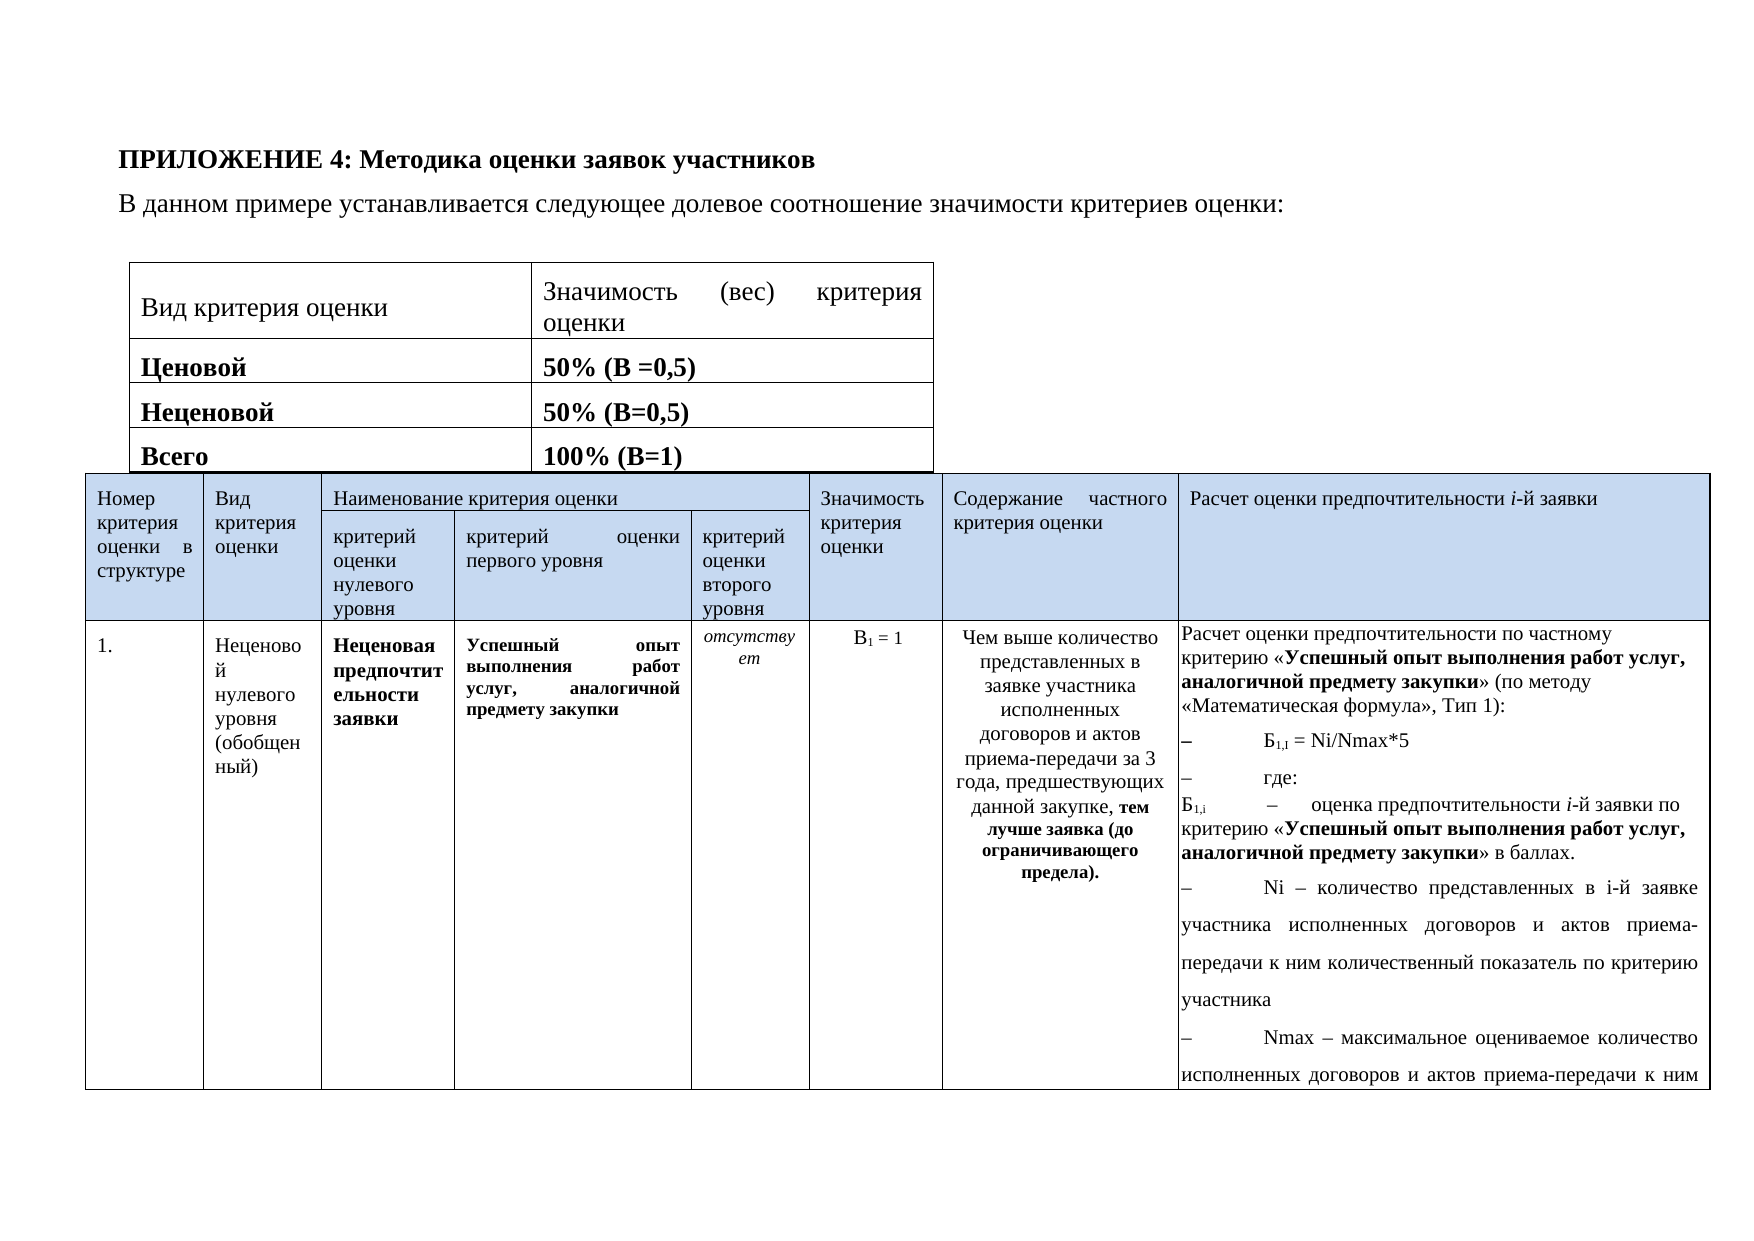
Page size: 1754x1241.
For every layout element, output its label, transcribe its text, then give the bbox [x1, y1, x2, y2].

table_cell 1. [86, 621, 203, 1089]
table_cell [204, 621, 321, 1089]
table_cell Всего [130, 428, 531, 471]
table_header Наименование критерия оценки [322, 474, 809, 510]
table_cell 50% (В=0,5) [532, 383, 933, 427]
table_header Вид критерия оценки [130, 263, 531, 337]
table_cell Ценовой [130, 339, 531, 382]
table_header Вид критерия оценки [204, 474, 321, 620]
text ПРИЛОЖЕНИЕ 4: Методика оценки заявок участников [118, 143, 1636, 174]
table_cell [322, 621, 454, 1089]
table_cell критерий оценки второго уровня [692, 511, 809, 620]
table_cell В1 = 1 [810, 621, 942, 1089]
table_cell отсутствует [692, 621, 809, 1089]
table_header Значимость (вес) критерия оценки [532, 263, 933, 337]
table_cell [1179, 621, 1709, 1089]
table_header Содержание частного критерия оценки [943, 474, 1178, 620]
text В данном примере устанавливается следующее долевое соотношение значимости критериев оценки: [118, 187, 1636, 218]
table_header Расчет оценки предпочтительности i-й заявки [1179, 474, 1709, 620]
table_cell критерий оценки первого уровня [455, 511, 691, 620]
table_cell критерий оценки нулевого уровня [322, 511, 454, 620]
table_header Значимость критерия оценки [810, 474, 942, 620]
table_cell 50% (В =0,5) [532, 339, 933, 382]
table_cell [943, 621, 1178, 1089]
table_cell Неценовой [130, 383, 531, 427]
table_header Номер критерия оценки в структуре [86, 474, 203, 620]
table_cell 100% (В=1) [532, 428, 933, 471]
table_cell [455, 621, 691, 1089]
